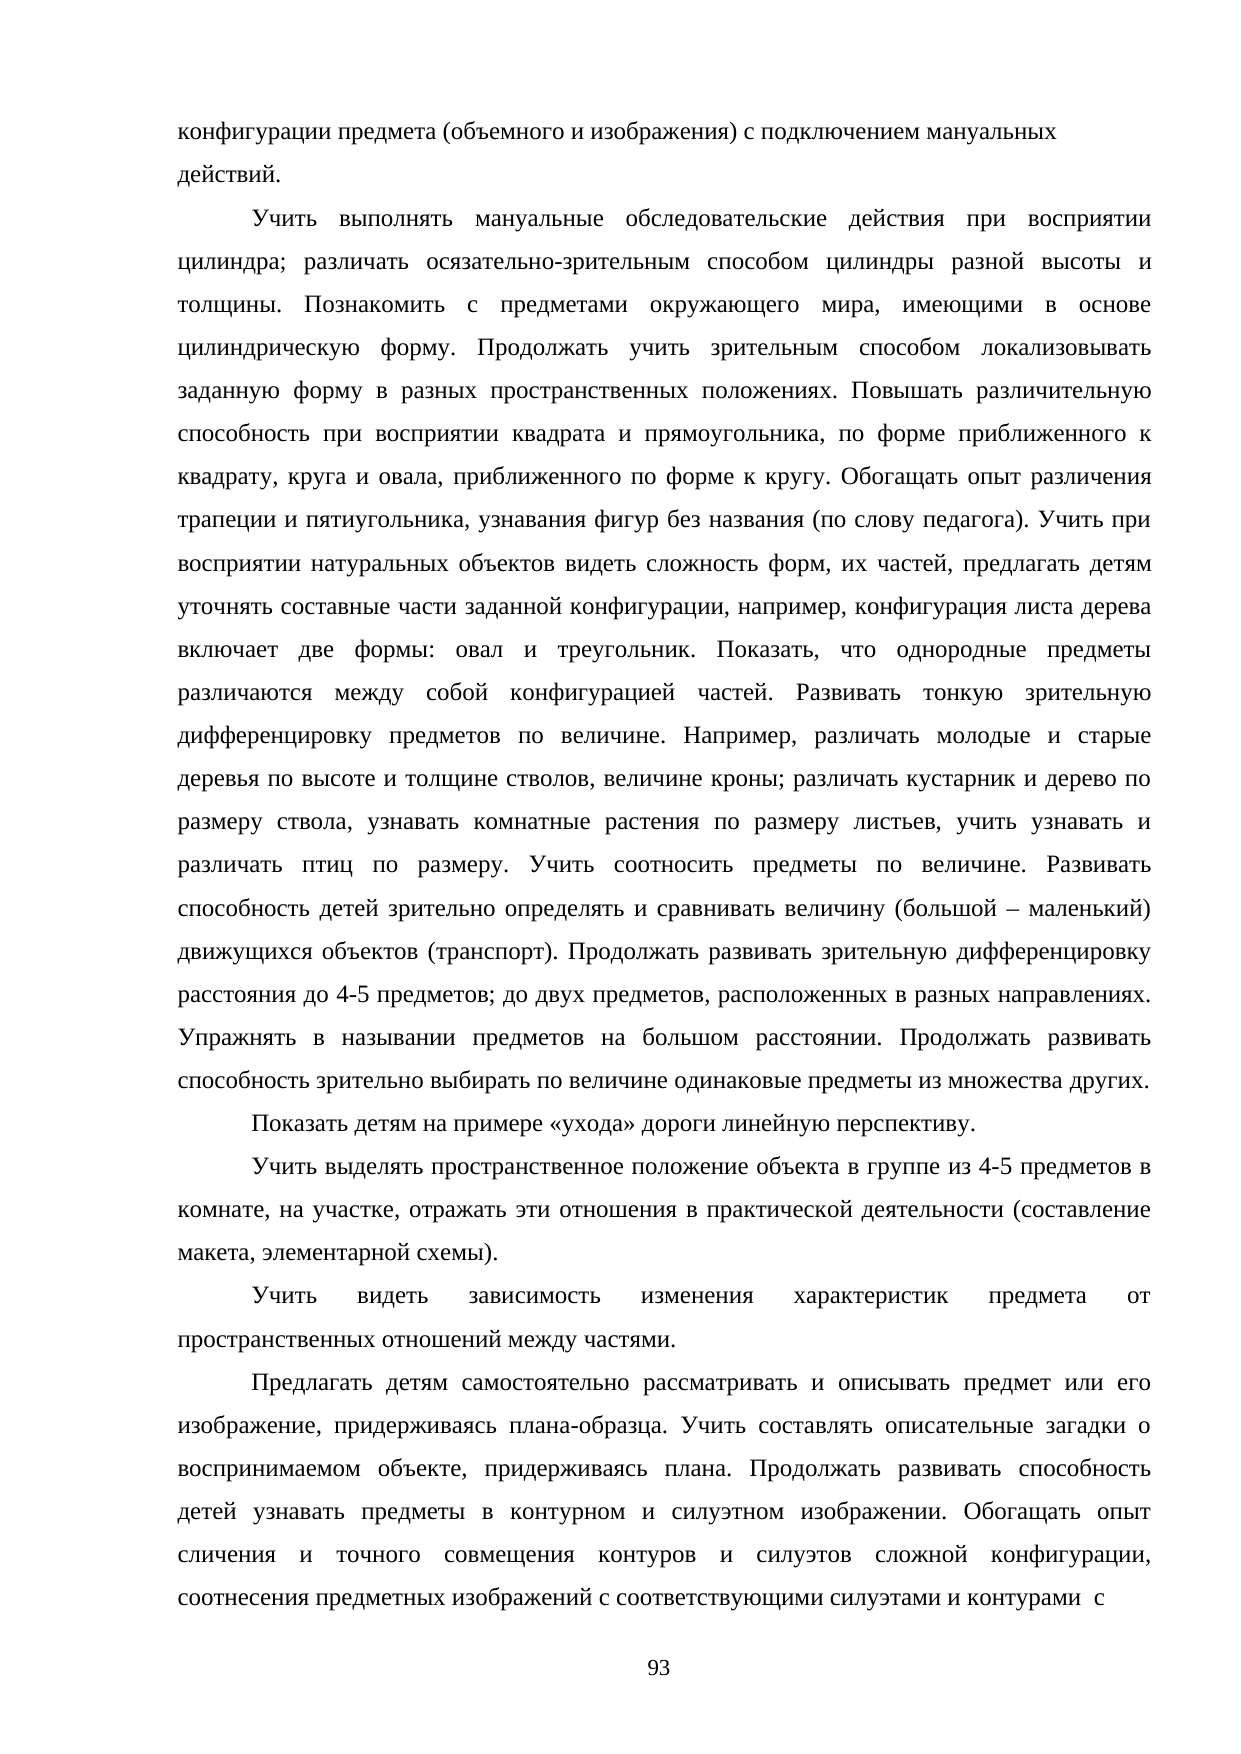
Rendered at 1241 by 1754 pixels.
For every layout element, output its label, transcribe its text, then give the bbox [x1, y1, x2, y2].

text Учить выделять пространственное положение объекта в группе из 4-5 предметов в комнате, на участке, отражать эти отношения в практической деятельности (составление макета, элементарной схемы). [177, 1151, 1152, 1266]
text Учить видеть зависимость изменения характеристик предмета от пространственных отношений между частями. [177, 1281, 1151, 1352]
text конфигурации предмета (объемного и изображения) с подключением мануальных действий. [177, 116, 1151, 188]
text Учить выполнять мануальные обследовательские действия при восприятии цилиндра; различать осязательно-зрительным способом цилиндры разной высоты и толщины. Познакомить с предметами окружающего мира, имеющими в основе цилиндрическую форму. Продолжать учить зрительным способом локализовывать заданную форму в разных пространственных положениях. Повышать различительную способность при восприятии квадрата и прямоугольника, по форме приближенного к квадрату, круга и овала, приближенного по форме к кругу. Обогащать опыт различения трапеции и пятиугольника, узнавания фигур без названия (по слову педагога). Учить при восприятии натуральных объектов видеть сложность форм, их частей, предлагать детям уточнять составные части заданной конфигурации, например, конфигурация листа дерева включает две формы: овал и треугольник. Показать, что однородные предметы различаются между собой конфигурацией частей. Развивать тонкую зрительную дифференцировку предметов по величине. Например, различать молодые и старые деревья по высоте и толщине стволов, величине кроны; различать кустарник и дерево по размеру ствола, узнавать комнатные растения по размеру листьев, учить узнавать и различать птиц по размеру. Учить соотносить предметы по величине. Развивать способность детей зрительно определять и сравнивать величину (большой – маленький) движущихся объектов (транспорт). Продолжать развивать зрительную дифференцировку расстояния до 4-5 предметов; до двух предметов, расположенных в разных направлениях. Упражнять в назывании предметов на большом расстоянии. Продолжать развивать способность зрительно выбирать по величине одинаковые предметы из множества других. [177, 203, 1152, 1094]
text Предлагать детям самостоятельно рассматривать и описывать предмет или его изображение, придерживаясь плана-образца. Учить составлять описательные загадки о воспринимаемом объекте, придерживаясь плана. Продолжать развивать способность детей узнавать предметы в контурном и силуэтном изображении. Обогащать опыт сличения и точного совмещения контуров и силуэтов сложной конфигурации, соотнесения предметных изображений с соответствующими силуэтами и контурами с [177, 1367, 1152, 1611]
text Показать детям на примере «ухода» дороги линейную перспективу. [251, 1108, 1176, 1137]
